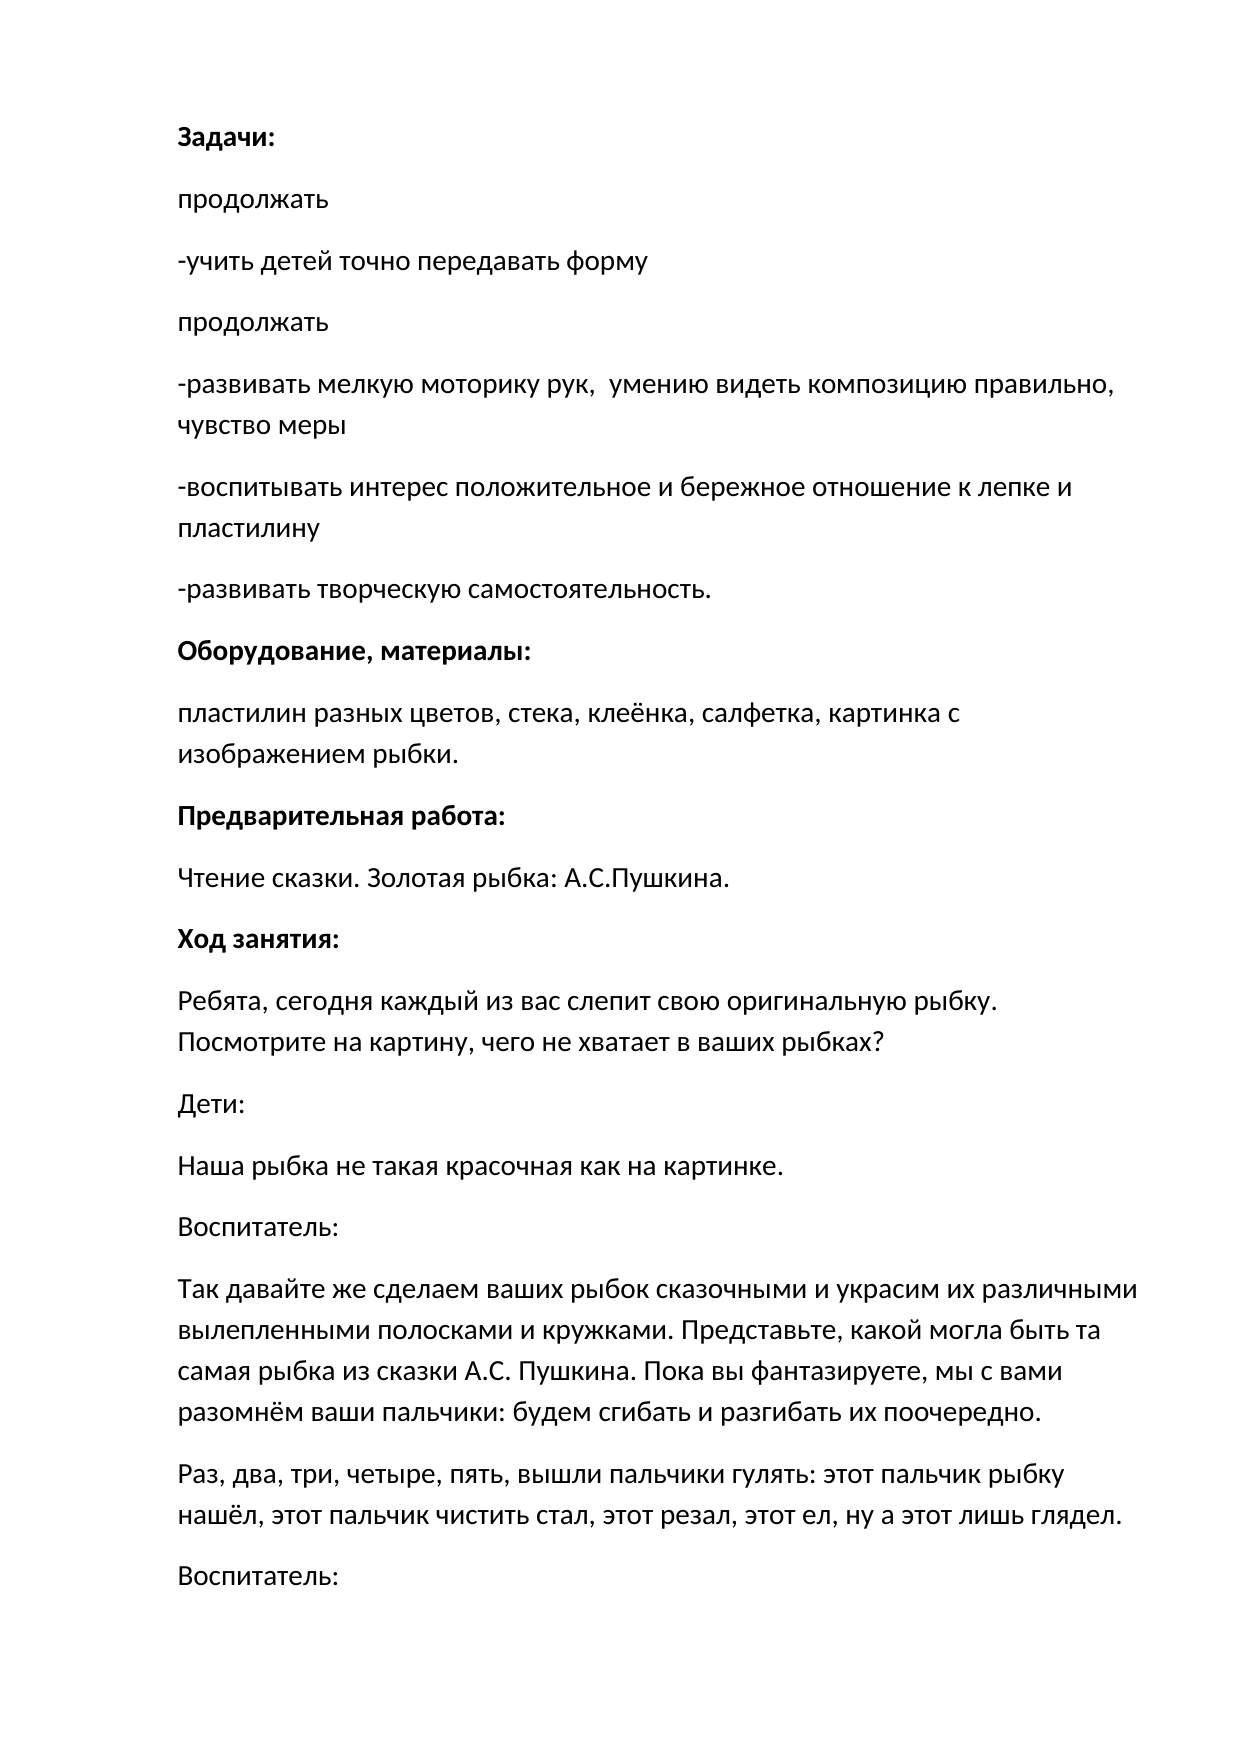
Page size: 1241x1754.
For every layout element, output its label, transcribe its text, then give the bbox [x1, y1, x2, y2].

text Ребята, сегодня каждый из вас слепит свою оригинальную рыбку. Посмотрите на картину, чего не хватает в ваших рыбках? [177, 982, 1152, 1059]
text Предварительная работа: [177, 797, 1152, 832]
text Оборудование, материалы: [177, 632, 1152, 668]
text продолжать [177, 303, 1152, 339]
text -учить детей точно передавать форму [177, 242, 1152, 277]
text Воспитатель: [177, 1557, 1152, 1593]
text Наша рыбка не такая красочная как на картинке. [177, 1147, 1152, 1182]
text Так давайте же сделаем ваших рыбок сказочными и украсим их различными вылепленными полосками и кружками. Представьте, какой могла быть та самая рыбка из сказки А.С. Пушкина. Пока вы фантазируете, мы с вами разомнём ваши пальчики: будем сгибать и разгибать их поочередно. [177, 1270, 1152, 1429]
text Задачи: [177, 118, 1152, 154]
text продолжать [177, 180, 1152, 216]
text -воспитывать интерес положительное и бережное отношение к лепке и пластилину [177, 468, 1152, 544]
text -развивать творческую самостоятельность. [177, 571, 1152, 606]
text Воспитатель: [177, 1208, 1152, 1244]
text Раз, два, три, четыре, пять, вышли пальчики гулять: этот пальчик рыбку нашёл, этот пальчик чистить стал, этот резал, этот ел, ну а этот лишь глядел. [177, 1455, 1152, 1531]
text Ход занятия: [177, 920, 1152, 956]
text -развивать мелкую моторику рук, умению видеть композицию правильно, чувство меры [177, 365, 1152, 442]
text Дети: [177, 1085, 1152, 1121]
text пластилин разных цветов, стека, клеёнка, салфетка, картинка с изображением рыбки. [177, 694, 1152, 771]
text Чтение сказки. Золотая рыбка: А.С.Пушкина. [177, 859, 1152, 894]
